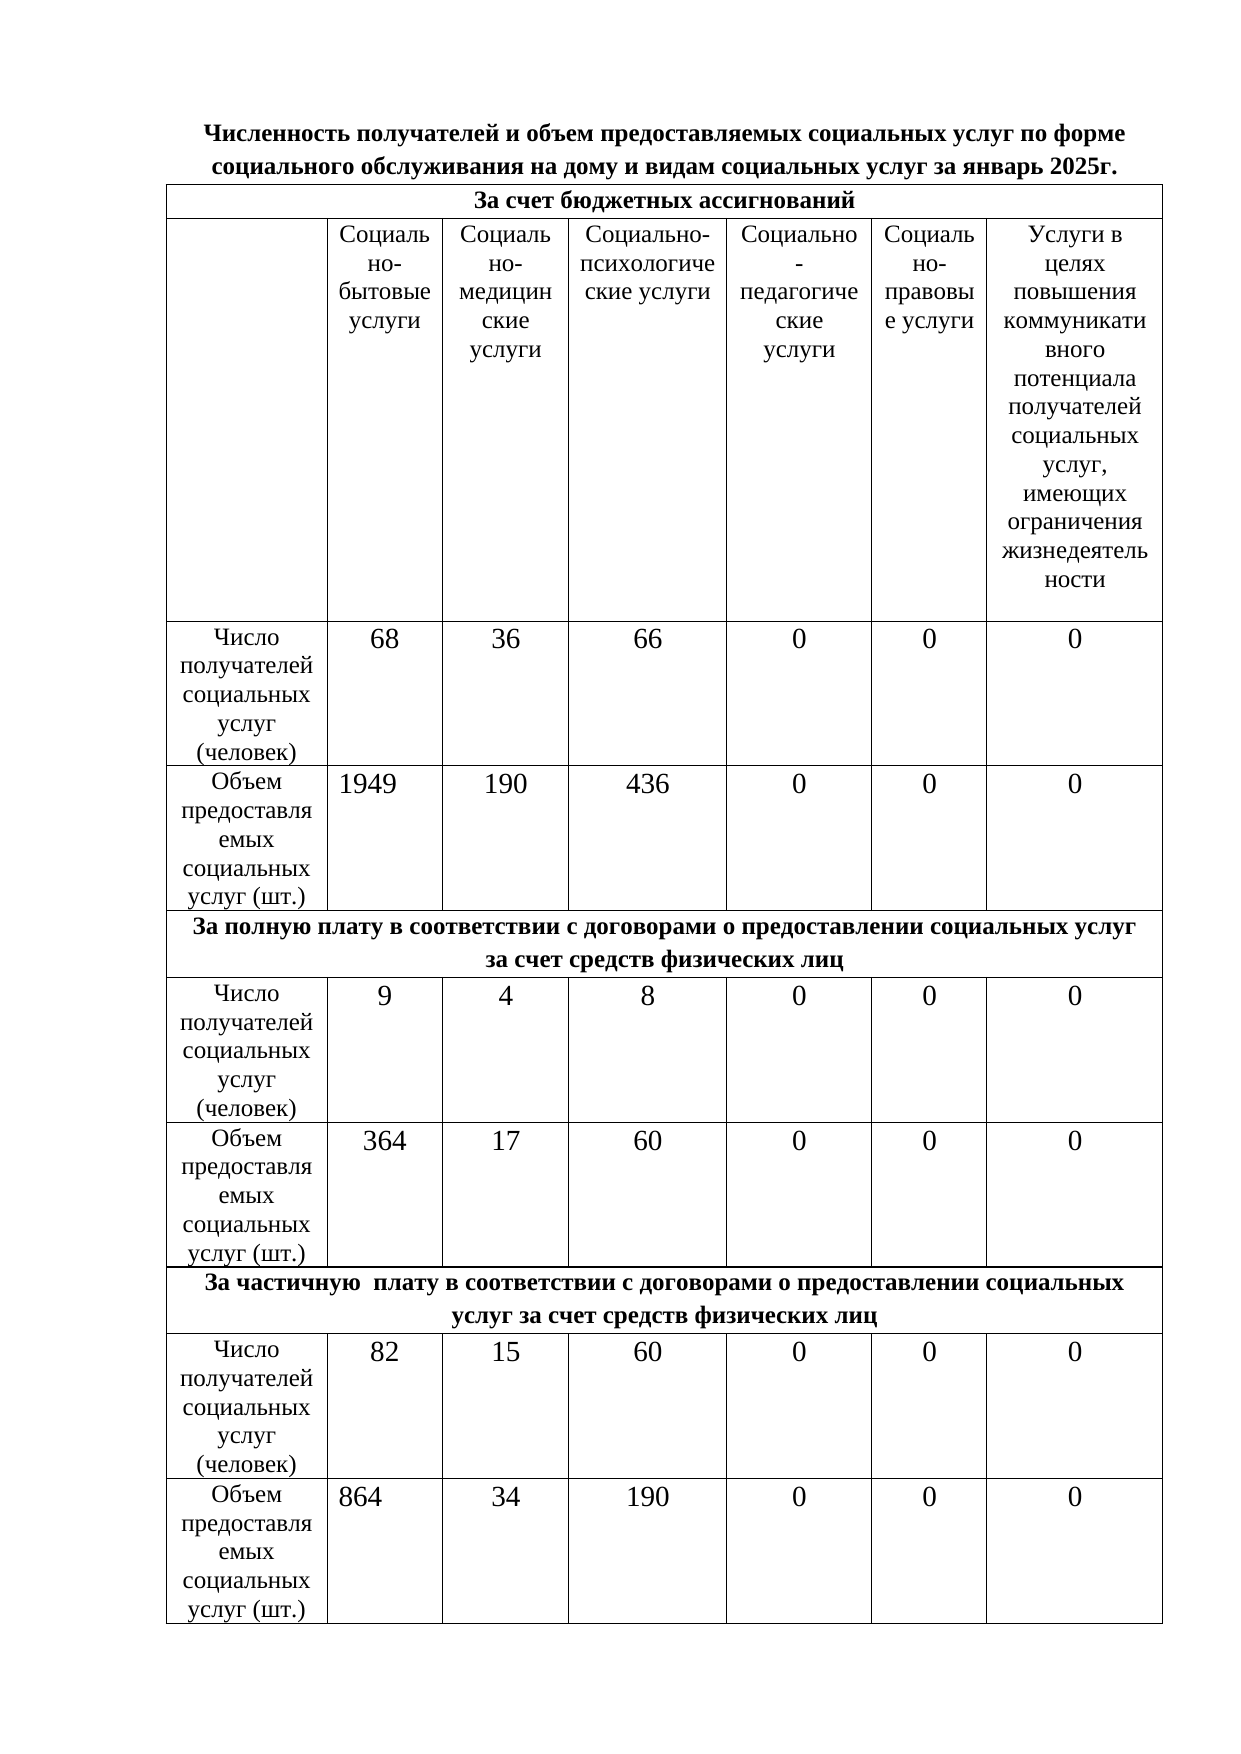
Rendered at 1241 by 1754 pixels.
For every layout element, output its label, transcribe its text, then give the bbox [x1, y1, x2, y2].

table_cell 0 [987, 978, 1162, 1122]
table_cell Социально-психологические услуги [569, 219, 726, 621]
table_cell 8 [569, 978, 726, 1122]
table_cell 36 [443, 622, 568, 765]
table_cell 0 [872, 1123, 986, 1266]
table_cell Объем предоставляемых социальных услуг (шт.) [167, 1479, 327, 1623]
table_cell Услуги в целях повышения коммуникативного потенциала получателей социальных услуг, имеющих ограничения жизнедеятельности [987, 219, 1162, 621]
table_cell Социально-педагогические услуги [727, 219, 871, 621]
table_cell 0 [727, 1479, 871, 1623]
table_cell 9 [328, 978, 442, 1122]
table_header За счет бюджетных ассигнований [167, 185, 1162, 218]
table_cell 60 [569, 1123, 726, 1266]
table_cell 364 [328, 1123, 442, 1266]
table_cell 0 [987, 1479, 1162, 1623]
table_cell 0 [872, 1479, 986, 1623]
table_cell Социально-правовые услуги [872, 219, 986, 621]
table_cell 436 [569, 766, 726, 910]
table_cell 34 [443, 1479, 568, 1623]
table_cell 0 [872, 978, 986, 1122]
table_cell 0 [872, 1334, 986, 1478]
table_cell За частичную плату в соответствии с договорами о предоставлении социальных услуг за счет средств физических лиц [167, 1268, 1162, 1333]
table_cell 1949 [328, 766, 442, 910]
table_cell 0 [987, 622, 1162, 765]
table_cell Социально-медицинские услуги [443, 219, 568, 621]
table_cell За полную плату в соответствии с договорами о предоставлении социальных услуг за счет средств физических лиц [167, 911, 1162, 977]
table_cell Число получателей социальных услуг (человек) [167, 622, 327, 765]
table_cell 68 [328, 622, 442, 765]
table_cell 15 [443, 1334, 568, 1478]
table_cell 864 [328, 1479, 442, 1623]
table_cell 190 [569, 1479, 726, 1623]
table_cell 17 [443, 1123, 568, 1266]
table_cell 0 [727, 1123, 871, 1266]
table_cell 0 [987, 1123, 1162, 1266]
table_cell 0 [872, 622, 986, 765]
table_cell 0 [872, 766, 986, 910]
table_cell 0 [727, 766, 871, 910]
table_cell 66 [569, 622, 726, 765]
table_cell 0 [987, 766, 1162, 910]
table_cell Объем предоставляемых социальных услуг (шт.) [167, 1123, 327, 1266]
table_cell 190 [443, 766, 568, 910]
table_cell Объем предоставляемых социальных услуг (шт.) [167, 766, 327, 910]
table_cell Социально-бытовые услуги [328, 219, 442, 621]
table_cell 0 [987, 1334, 1162, 1478]
table_cell Число получателей социальных услуг (человек) [167, 978, 327, 1122]
table_cell 82 [328, 1334, 442, 1478]
text Численность получателей и объем предоставляемых социальных услуг по форме социального обслуживания на дому и видам социальных услуг за январь 2025г. [177, 118, 1152, 180]
table_cell 4 [443, 978, 568, 1122]
table_cell 0 [727, 1334, 871, 1478]
table_cell 0 [727, 978, 871, 1122]
table_cell [167, 219, 327, 621]
table_cell 60 [569, 1334, 726, 1478]
table_cell 0 [727, 622, 871, 765]
table_cell Число получателей социальных услуг (человек) [167, 1334, 327, 1478]
